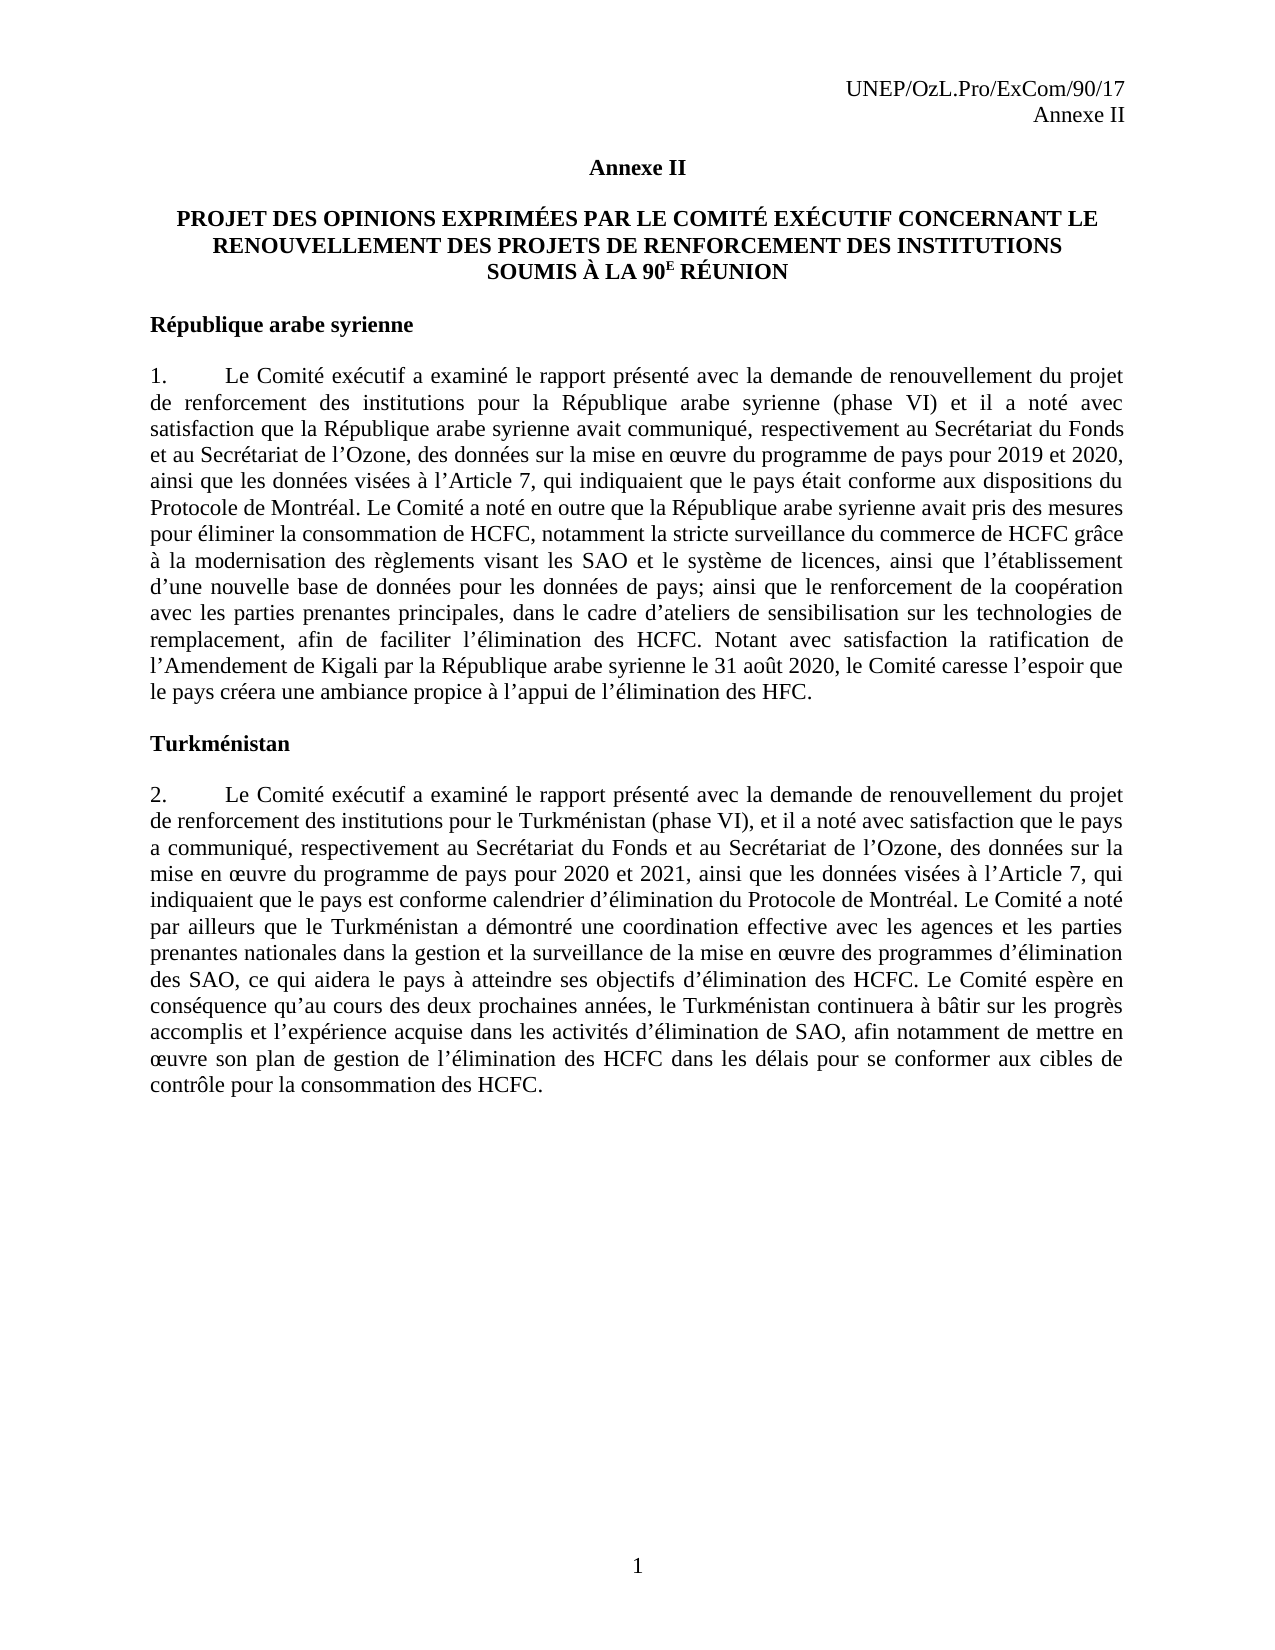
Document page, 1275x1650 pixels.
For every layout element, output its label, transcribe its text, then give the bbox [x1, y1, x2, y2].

text SOUMIS À LA 90E RÉUNION [150, 258, 1125, 284]
text Annexe II [150, 154, 1125, 180]
subtitle Le Comité exécutif a examiné le rapport présenté avec la demande de renouvellement du projet de renforcement des institutions pour le Turkménistan (phase VI), et il a noté avec satisfaction que le pays a communiqué, respectivement au Secrétariat du Fonds et au Secrétariat de l’Ozone, des données sur la mise en œuvre du programme de pays pour 2020 et 2021, ainsi que les données visées à l’Article 7, qui indiquaient que le pays est conforme calendrier d’élimination du Protocole de Montréal. Le Comité a noté par ailleurs que le Turkménistan a démontré une coordination effective avec les agences et les parties prenantes nationales dans la gestion et la surveillance de la mise en œuvre des programmes d’élimination des SAO, ce qui aidera le pays à atteindre ses objectifs d’élimination des HCFC. Le Comité espère en conséquence qu’au cours des deux prochaines années, le Turkménistan continuera à bâtir sur les progrès accomplis et l’expérience acquise dans les activités d’élimination de SAO, afin notamment de mettre en œuvre son plan de gestion de l’élimination des HCFC dans les délais pour se conformer aux cibles de contrôle pour la consommation des HCFC. [150, 781, 1125, 1097]
text Turkménistan [150, 730, 1125, 756]
subtitle Le Comité exécutif a examiné le rapport présenté avec la demande de renouvellement du projet de renforcement des institutions pour la République arabe syrienne (phase VI) et il a noté avec satisfaction que la République arabe syrienne avait communiqué, respectivement au Secrétariat du Fonds et au Secrétariat de l’Ozone, des données sur la mise en œuvre du programme de pays pour 2019 et 2020, ainsi que les données visées à l’Article 7, qui indiquaient que le pays était conforme aux dispositions du Protocole de Montréal. Le Comité a noté en outre que la République arabe syrienne avait pris des mesures pour éliminer la consommation de HCFC, notamment la stricte surveillance du commerce de HCFC grâce à la modernisation des règlements visant les SAO et le système de licences, ainsi que l’établissement d’une nouvelle base de données pour les données de pays; ainsi que le renforcement de la coopération avec les parties prenantes principales, dans le cadre d’ateliers de sensibilisation sur les technologies de remplacement, afin de faciliter l’élimination des HCFC. Notant avec satisfaction la ratification de l’Amendement de Kigali par la République arabe syrienne le 31 août 2020, le Comité caresse l’espoir que le pays créera une ambiance propice à l’appui de l’élimination des HFC. [150, 362, 1125, 705]
text PROJET DES OPINIONS EXPRIMÉES PAR LE COMITÉ EXÉCUTIF CONCERNANT LE RENOUVELLEMENT DES PROJETS DE RENFORCEMENT DES INSTITUTIONS [150, 205, 1125, 258]
text République arabe syrienne [150, 311, 1125, 337]
